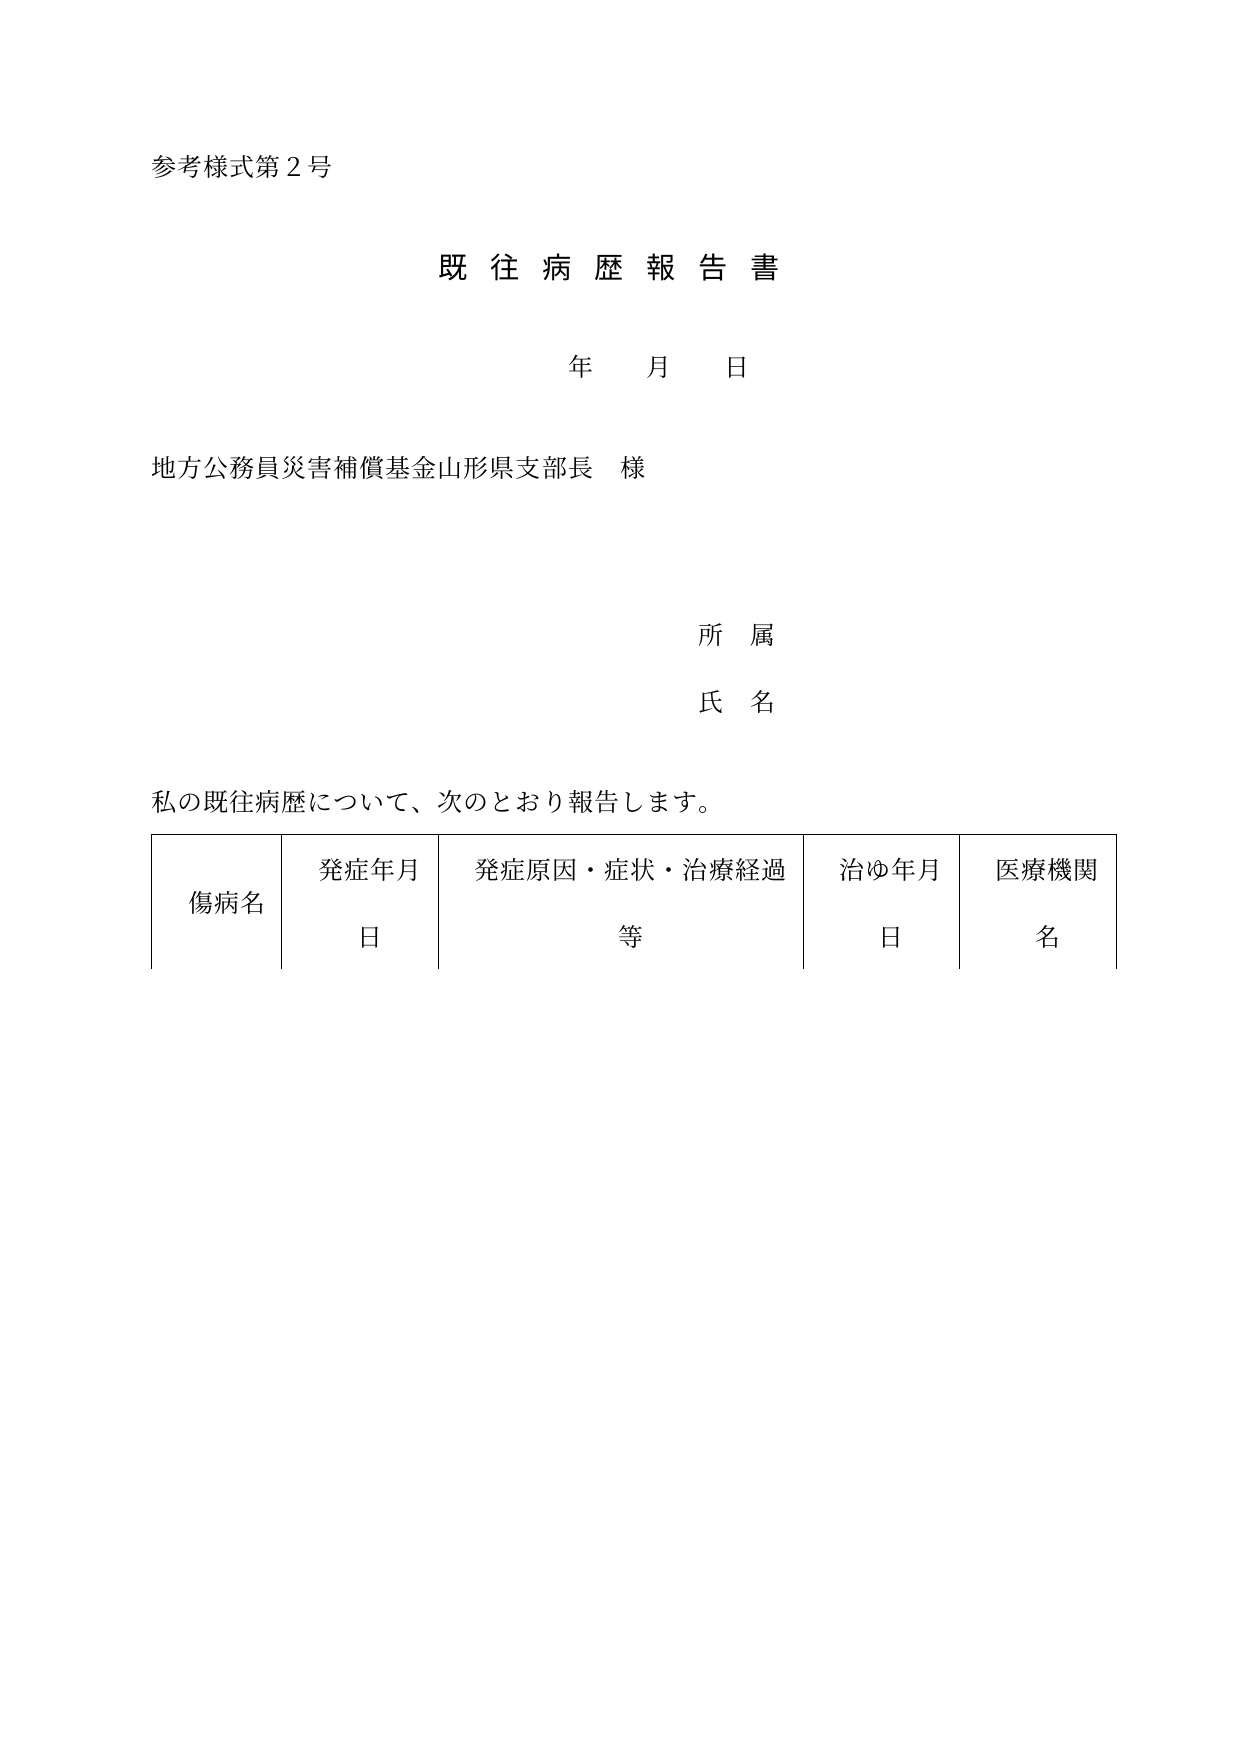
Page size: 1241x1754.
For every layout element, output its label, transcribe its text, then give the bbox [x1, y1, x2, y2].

table_header 治ゆ年月日 [804, 835, 959, 969]
table_header 発症年月日 [282, 835, 438, 969]
text 既往病歴報告書 [125, 232, 1115, 299]
table_header 医療機関名 [960, 835, 1116, 969]
text 年 月 日 [125, 333, 1115, 399]
text 地方公務員災害補償基金山形県支部長 様 [125, 433, 1115, 500]
table_header 発症原因・症状・治療経過等 [439, 835, 803, 969]
text 氏 名 [125, 667, 1115, 734]
text 参考様式第２号 [125, 132, 1115, 199]
text 所 属 [125, 600, 1115, 667]
text 私の既往病歴について、次のとおり報告します。 [125, 767, 1115, 834]
table_header 傷病名 [152, 835, 281, 969]
